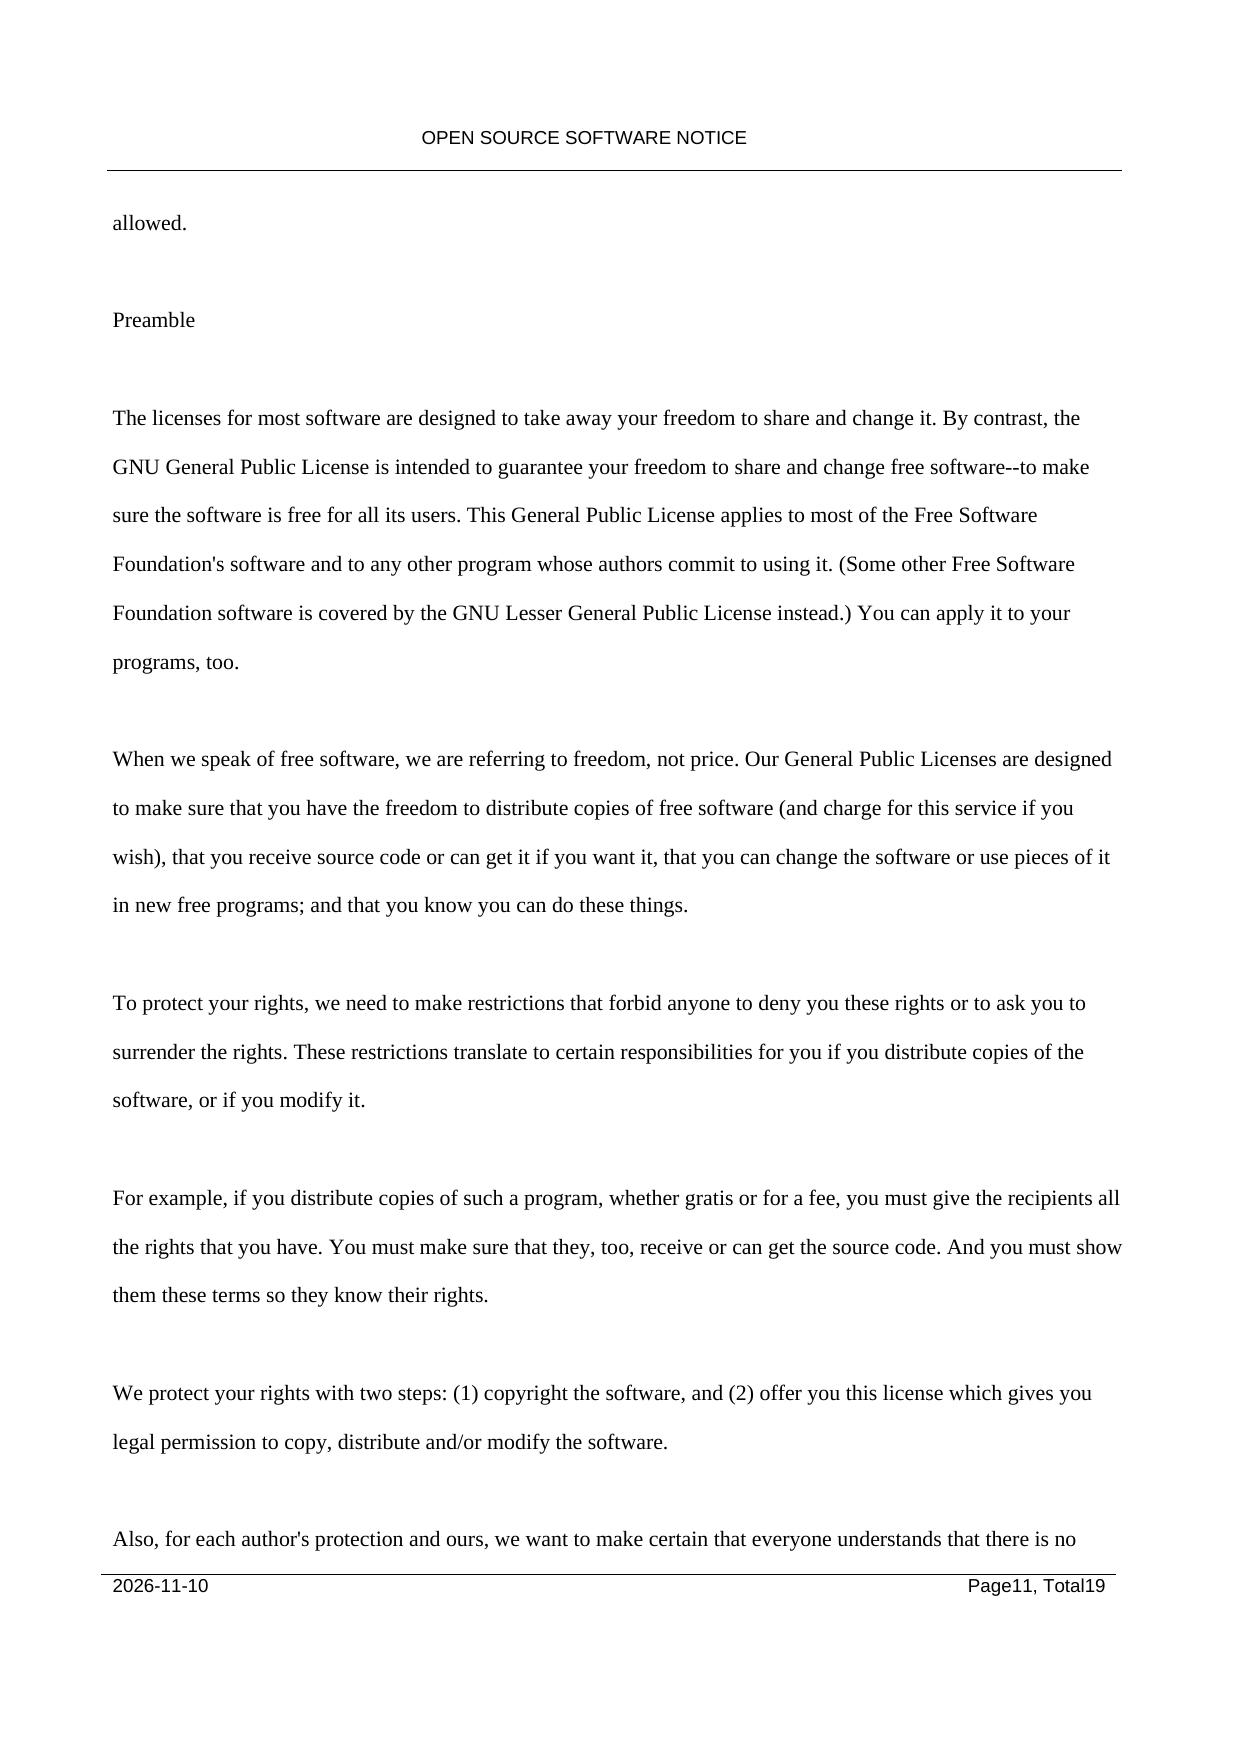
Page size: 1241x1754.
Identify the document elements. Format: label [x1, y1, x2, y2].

text [112, 206, 1128, 1555]
